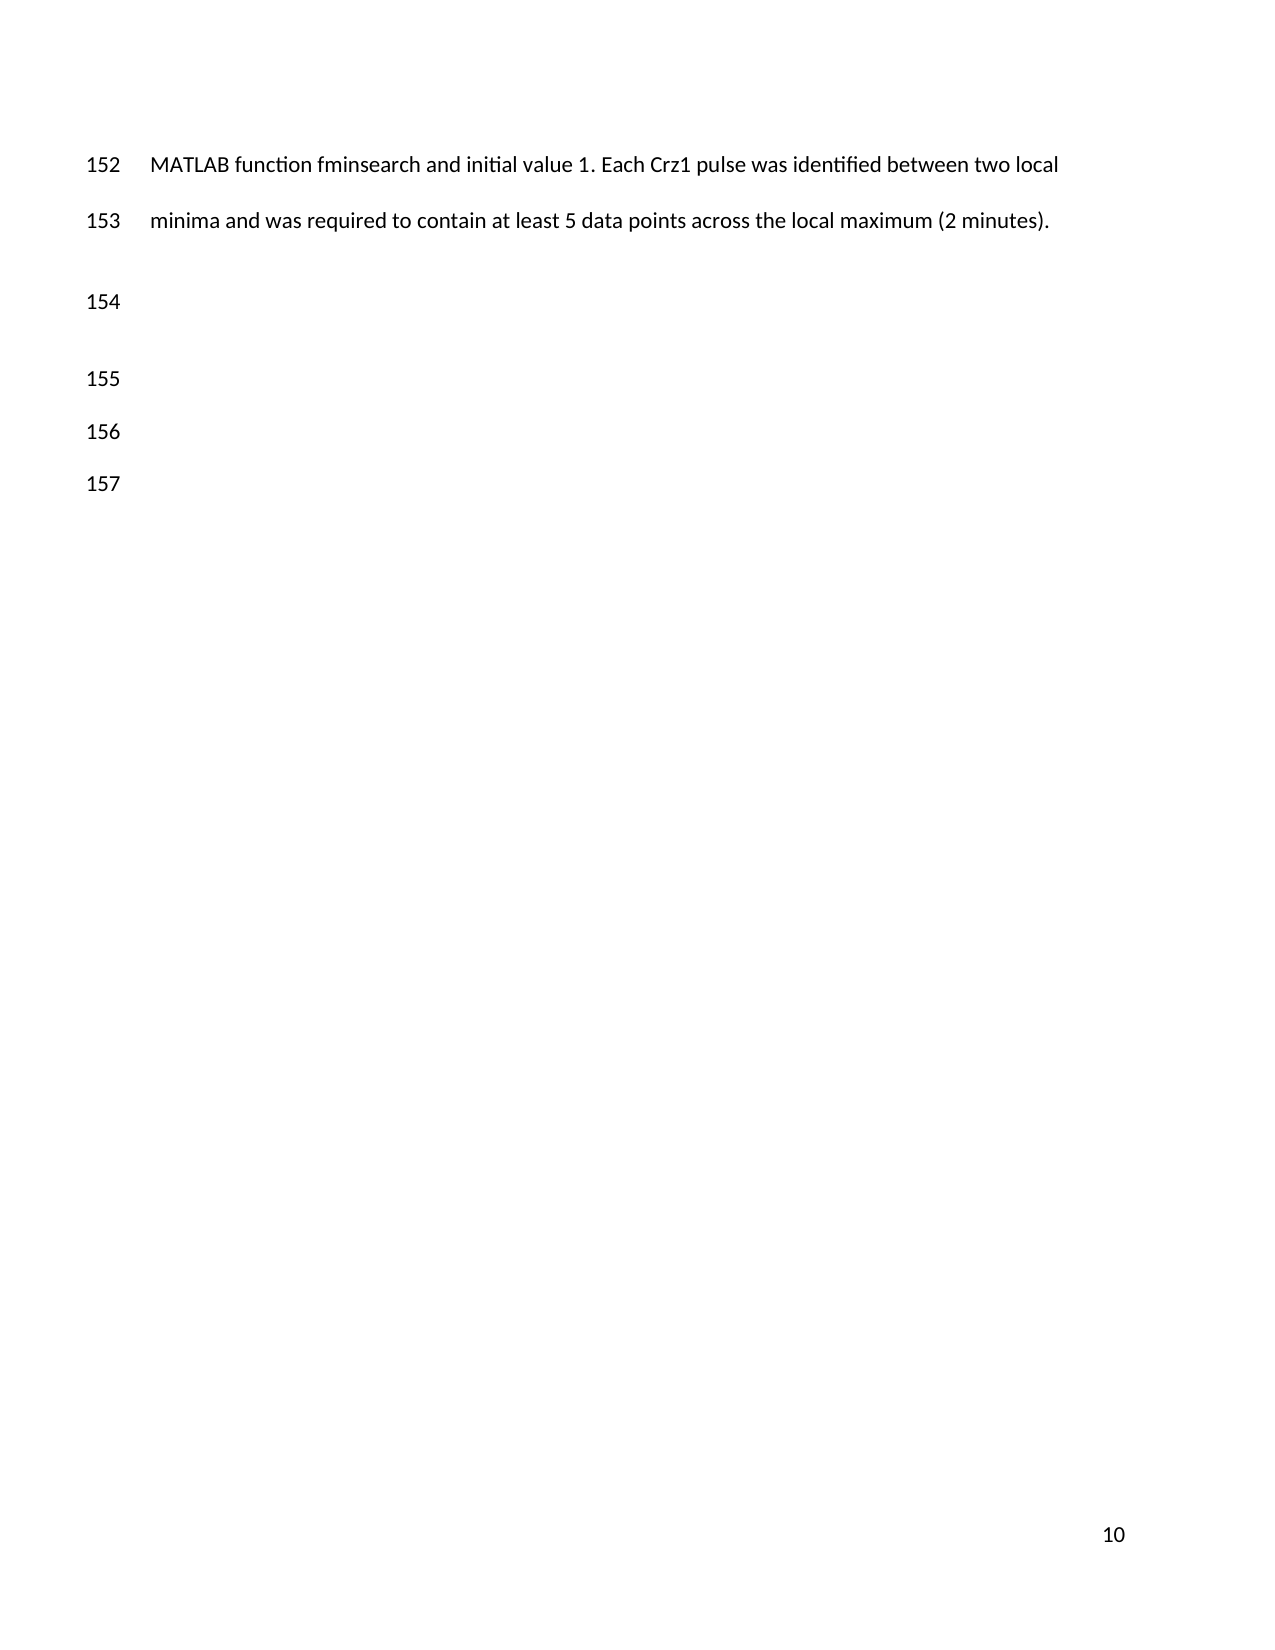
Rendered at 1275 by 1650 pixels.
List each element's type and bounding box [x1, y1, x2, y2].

text [150, 150, 1125, 234]
